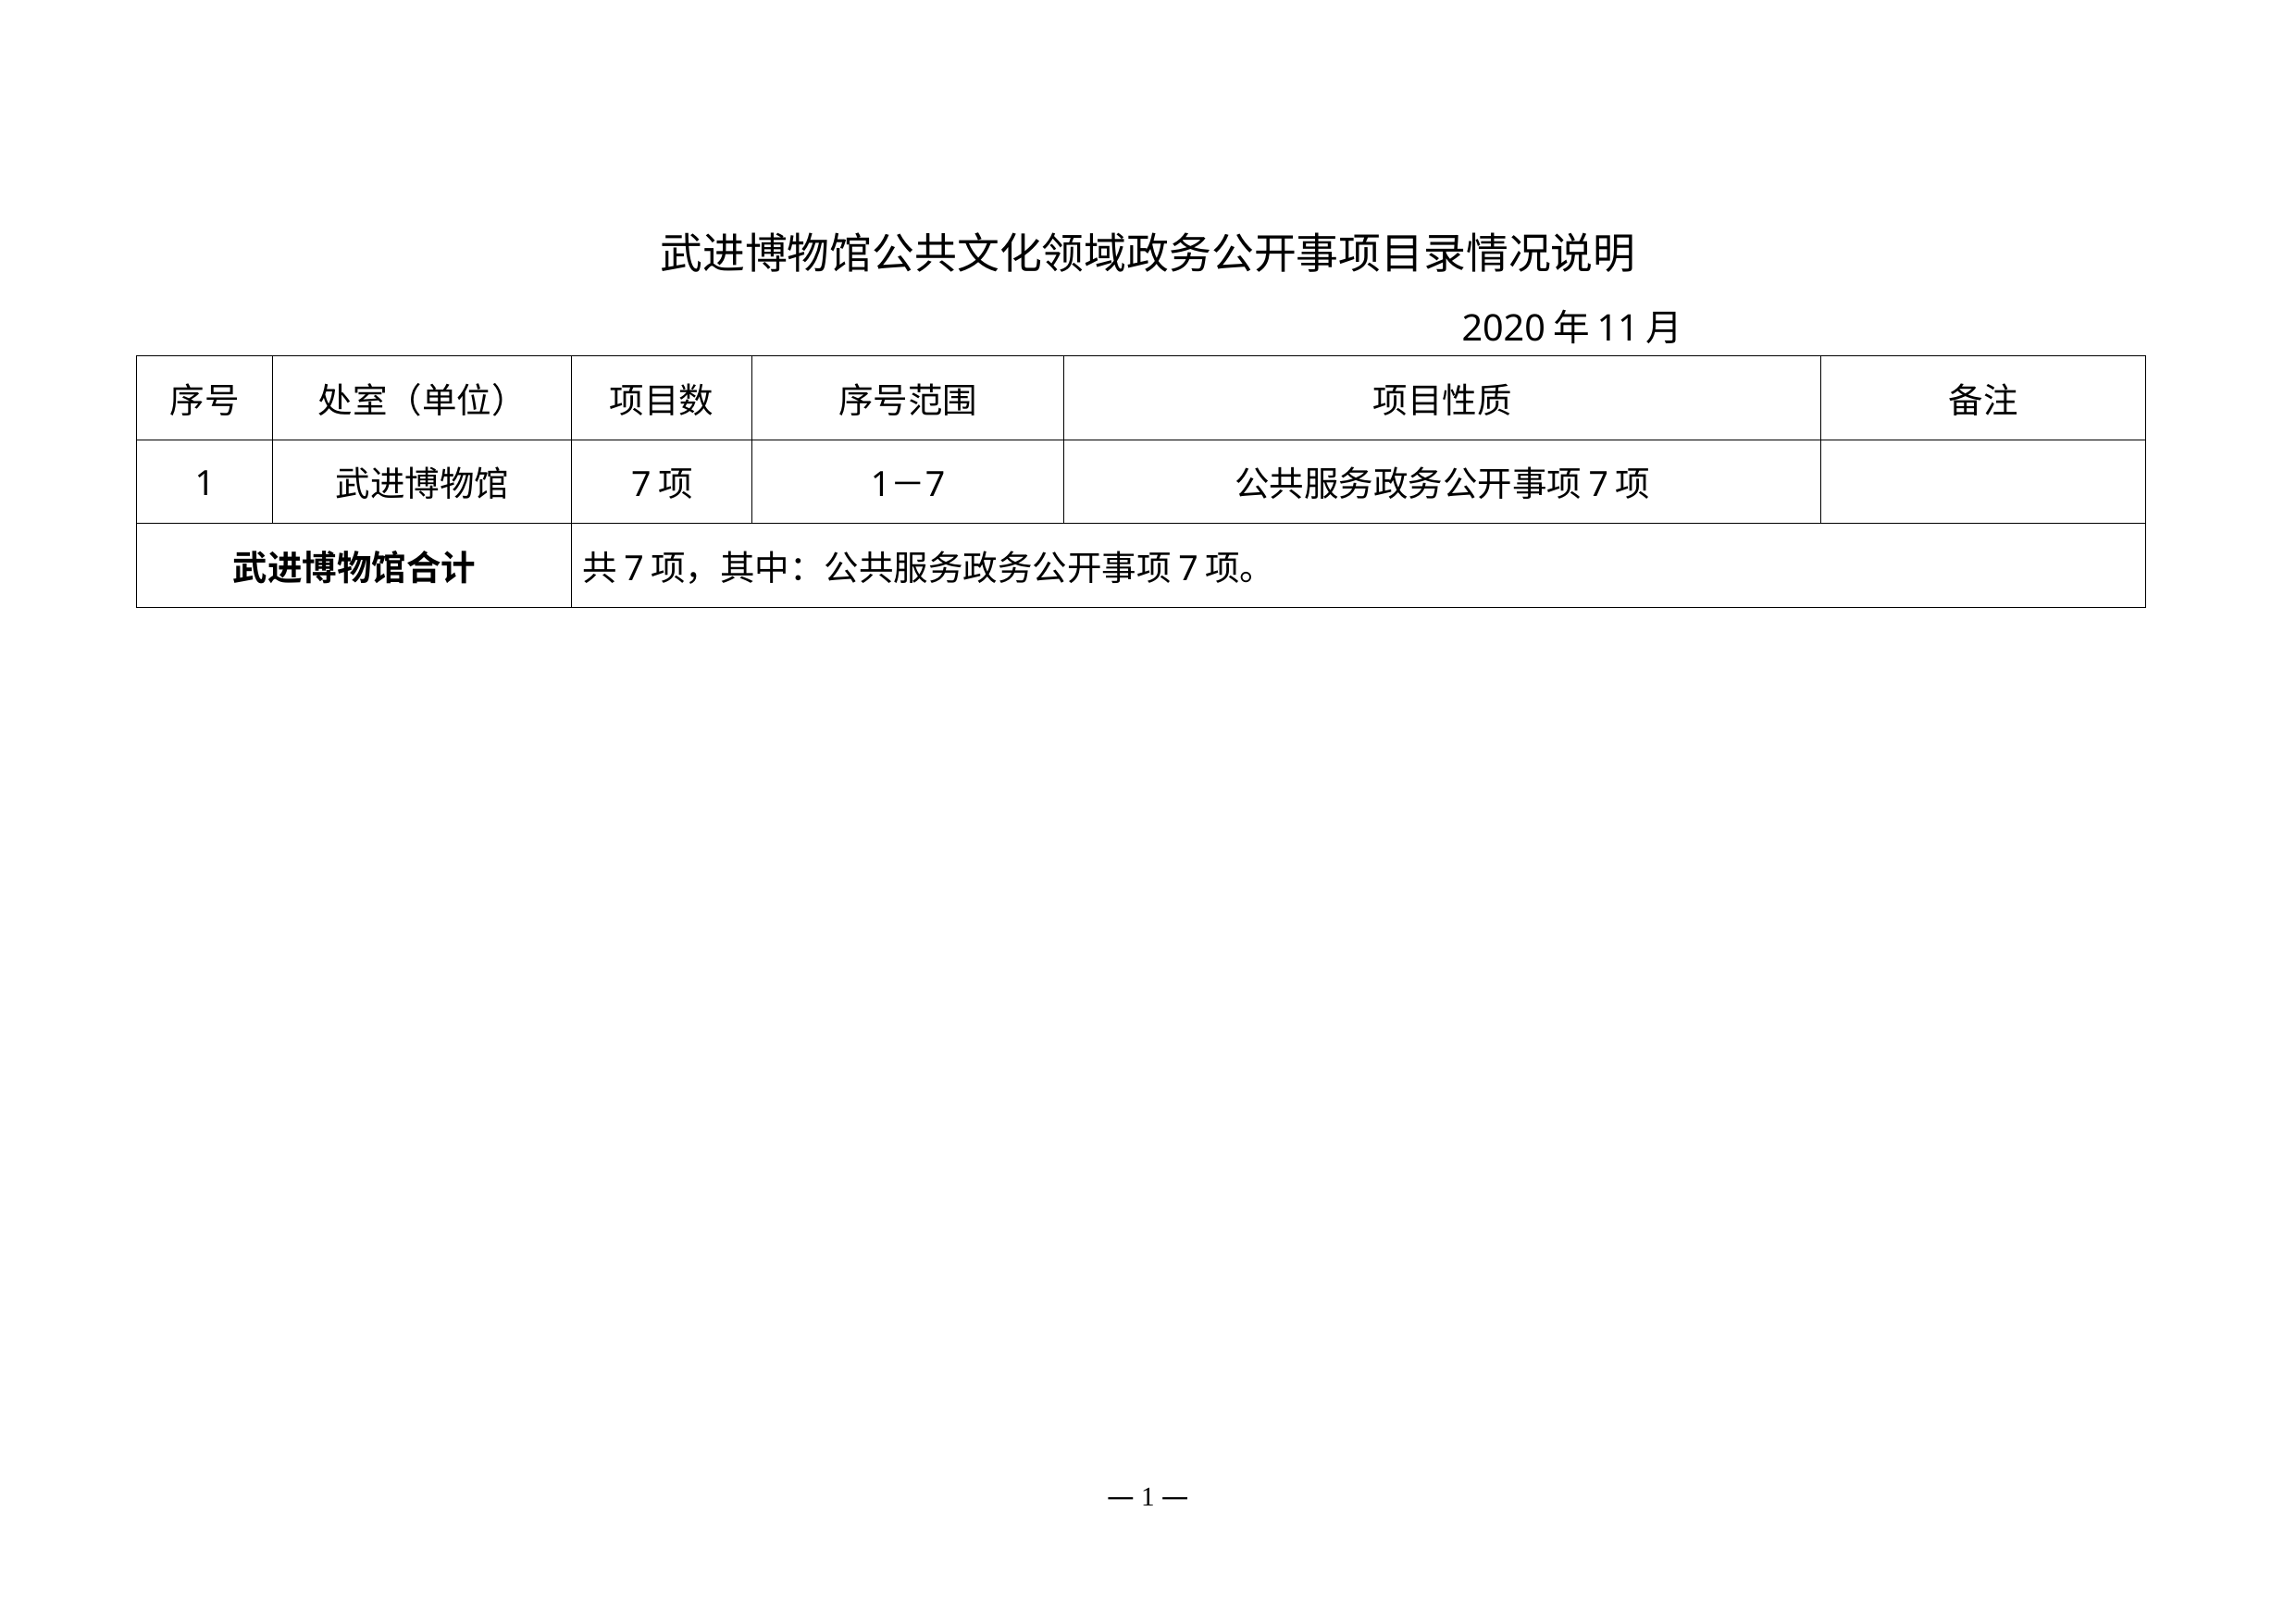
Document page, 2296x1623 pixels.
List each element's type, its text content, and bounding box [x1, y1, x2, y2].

table_cell 7项 [572, 440, 751, 523]
table_cell 1 [137, 440, 272, 523]
table_cell 武进博物馆合计 [137, 524, 571, 607]
text 2020年11月 [137, 295, 2159, 355]
table_header 项目性质 [1064, 356, 1820, 440]
table_cell 武进博物馆 [273, 440, 571, 523]
table_cell 公共服务政务公开事项7项 [1064, 440, 1820, 523]
table_header 序号 [137, 356, 272, 440]
table_cell 1－7 [752, 440, 1063, 523]
table_header 项目数 [572, 356, 751, 440]
table_header 序号范围 [752, 356, 1063, 440]
text 武进博物馆公共文化领域政务公开事项目录情况说明 [137, 205, 2159, 295]
table_header 处室（单位） [273, 356, 571, 440]
table_cell 共7项，其中：公共服务政务公开事项7项。 [572, 524, 2145, 607]
table_cell [1821, 440, 2145, 523]
table_header 备注 [1821, 356, 2145, 440]
